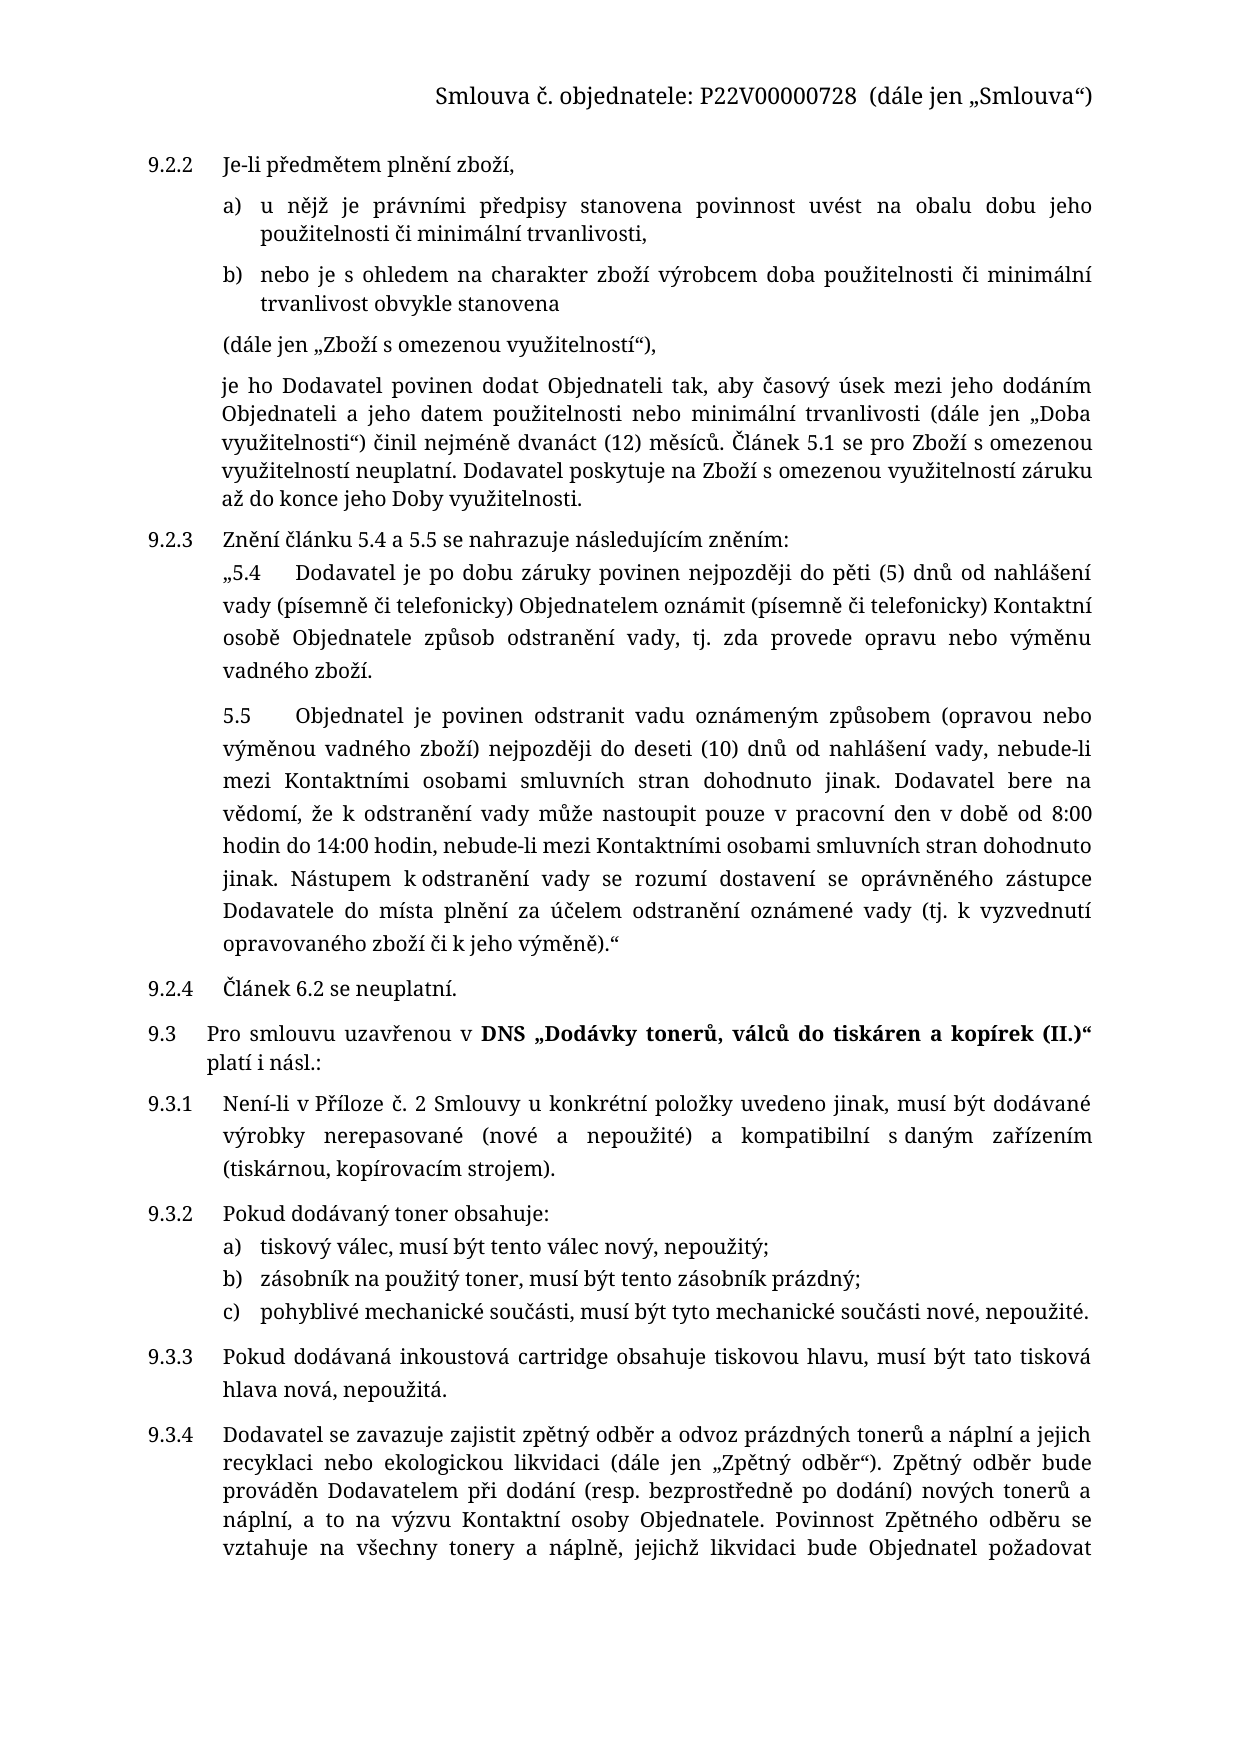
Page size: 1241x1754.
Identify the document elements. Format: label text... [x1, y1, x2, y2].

list Je-li předmětem plnění zboží, [148, 150, 1093, 179]
list Článek 6.2 se neuplatní. [148, 974, 1093, 1003]
list Pokud dodávaný toner obsahuje: [148, 1199, 1093, 1228]
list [148, 1420, 1093, 1562]
list u nějž je právními předpisy stanovena povinnost uvést na obalu dobu jeho použitelnosti či minimální trvanlivosti, [223, 191, 1093, 248]
list Pokud dodávaná inkoustová cartridge obsahuje tiskovou hlavu, musí být tato tisková hlava nová, nepoužitá. [148, 1342, 1093, 1403]
list „5.4 Dodavatel je po dobu záruky povinen nejpozději do pěti (5) dnů od nahlášení vady (písemně či telefonicky) Objednatelem oznámit (písemně či telefonicky) Kontaktní osobě Objednatele způsob odstranění vady, tj. zda provede opravu nebo výměnu vadného zboží. [223, 558, 1093, 684]
text (dále jen „Zboží s omezenou využitelností“), [223, 330, 1093, 358]
list Není-li v Příloze č. 2 Smlouvy u konkrétní položky uvedeno jinak, musí být dodávané výrobky nerepasované (nové a nepoužité) a kompatibilní s daným zařízením (tiskárnou, kopírovacím strojem). [148, 1089, 1093, 1182]
list Znění článku 5.4 a 5.5 se nahrazuje následujícím zněním: [148, 526, 1093, 554]
list nebo je s ohledem na charakter zboží výrobcem doba použitelnosti či minimální trvanlivost obvykle stanovena [223, 261, 1093, 317]
list zásobník na použitý toner, musí být tento zásobník prázdný; [223, 1264, 1093, 1293]
list pohyblivé mechanické součásti, musí být tyto mechanické součásti nové, nepoužité. [223, 1297, 1093, 1325]
list 5.5 Objednatel je povinen odstranit vadu oznámeným způsobem (opravou nebo výměnou vadného zboží) nejpozději do deseti (10) dnů od nahlášení vady, nebude-li mezi Kontaktními osobami smluvních stran dohodnuto jinak. Dodavatel bere na vědomí, že k odstranění vady může nastoupit pouze v pracovní den v době od 8:00 hodin do 14:00 hodin, nebude-li mezi Kontaktními osobami smluvních stran dohodnuto jinak. Nástupem k odstranění vady se rozumí dostavení se oprávněného zástupce Dodavatele do místa plnění za účelem odstranění oznámené vady (tj. k vyzvednutí opravovaného zboží či k jeho výměně).“ [223, 701, 1093, 958]
list Pro smlouvu uzavřenou v DNS „Dodávky tonerů, válců do tiskáren a kopírek (II.)“ platí i násl.: [148, 1019, 1093, 1076]
list tiskový válec, musí být tento válec nový, nepoužitý; [223, 1232, 1093, 1260]
text je ho Dodavatel povinen dodat Objednateli tak, aby časový úsek mezi jeho dodáním Objednateli a jeho datem použitelnosti nebo minimální trvanlivosti (dále jen „Doba využitelnosti“) činil nejméně dvanáct (12) měsíců. Článek 5.1 se pro Zboží s omezenou využitelností neuplatní. Dodavatel poskytuje na Zboží s omezenou využitelností záruku až do konce jeho Doby využitelnosti. [221, 371, 1093, 513]
